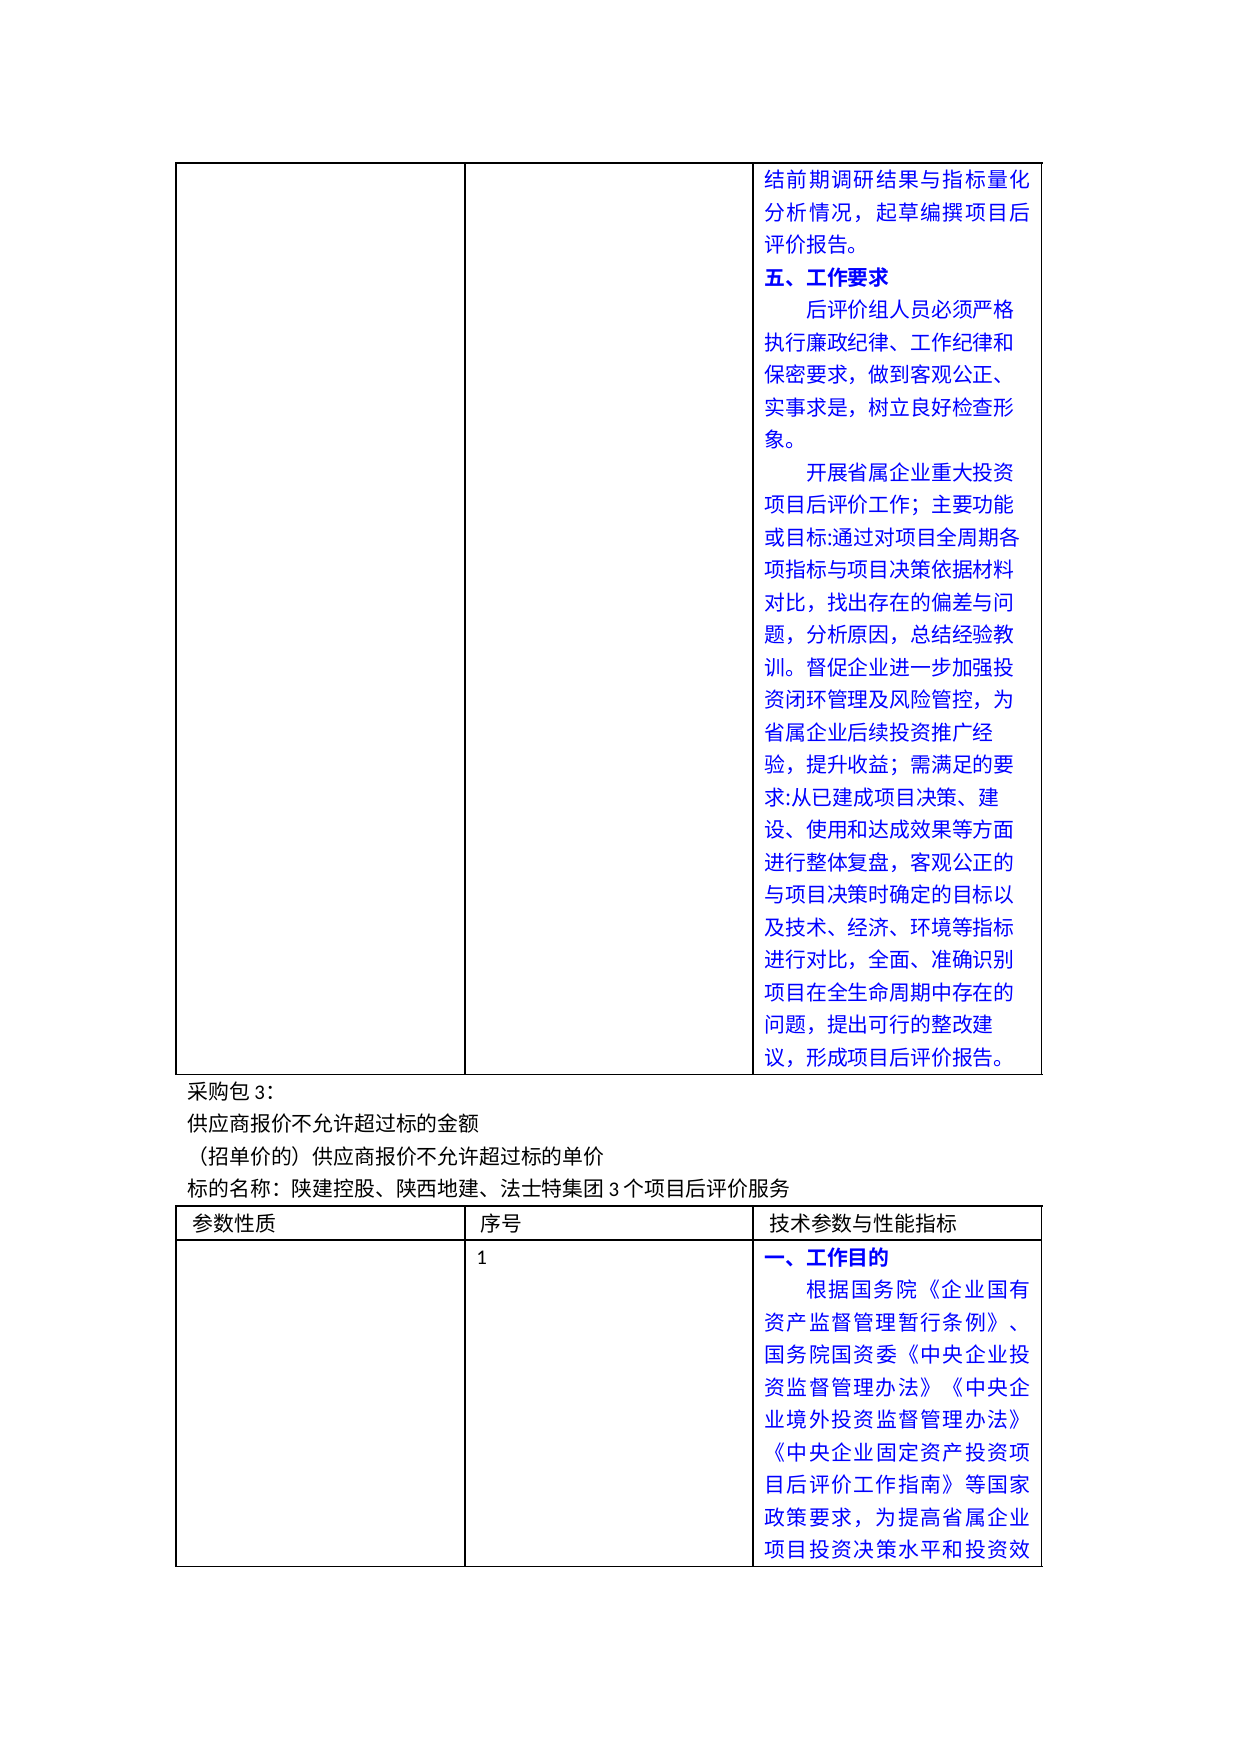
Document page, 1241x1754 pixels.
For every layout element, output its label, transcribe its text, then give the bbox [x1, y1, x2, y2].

table_cell 1 [466, 164, 752, 1073]
table_header 参数性质 [177, 1207, 464, 1239]
table_header 序号 [466, 1207, 752, 1239]
text 标的名称：陕建控股、陕西地建、法士特集团3个项目后评价服务 [187, 1173, 1053, 1205]
table_cell [177, 1241, 464, 1566]
text 供应商报价不允许超过标的金额 [187, 1108, 1053, 1140]
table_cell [754, 164, 1041, 1073]
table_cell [754, 1241, 1041, 1566]
table_cell 1 [466, 1241, 752, 1566]
table_cell [177, 164, 464, 1073]
text 采购包3： [187, 1075, 1053, 1108]
text （招单价的）供应商报价不允许超过标的单价 [187, 1140, 1053, 1173]
table_header 技术参数与性能指标 [754, 1207, 1041, 1239]
